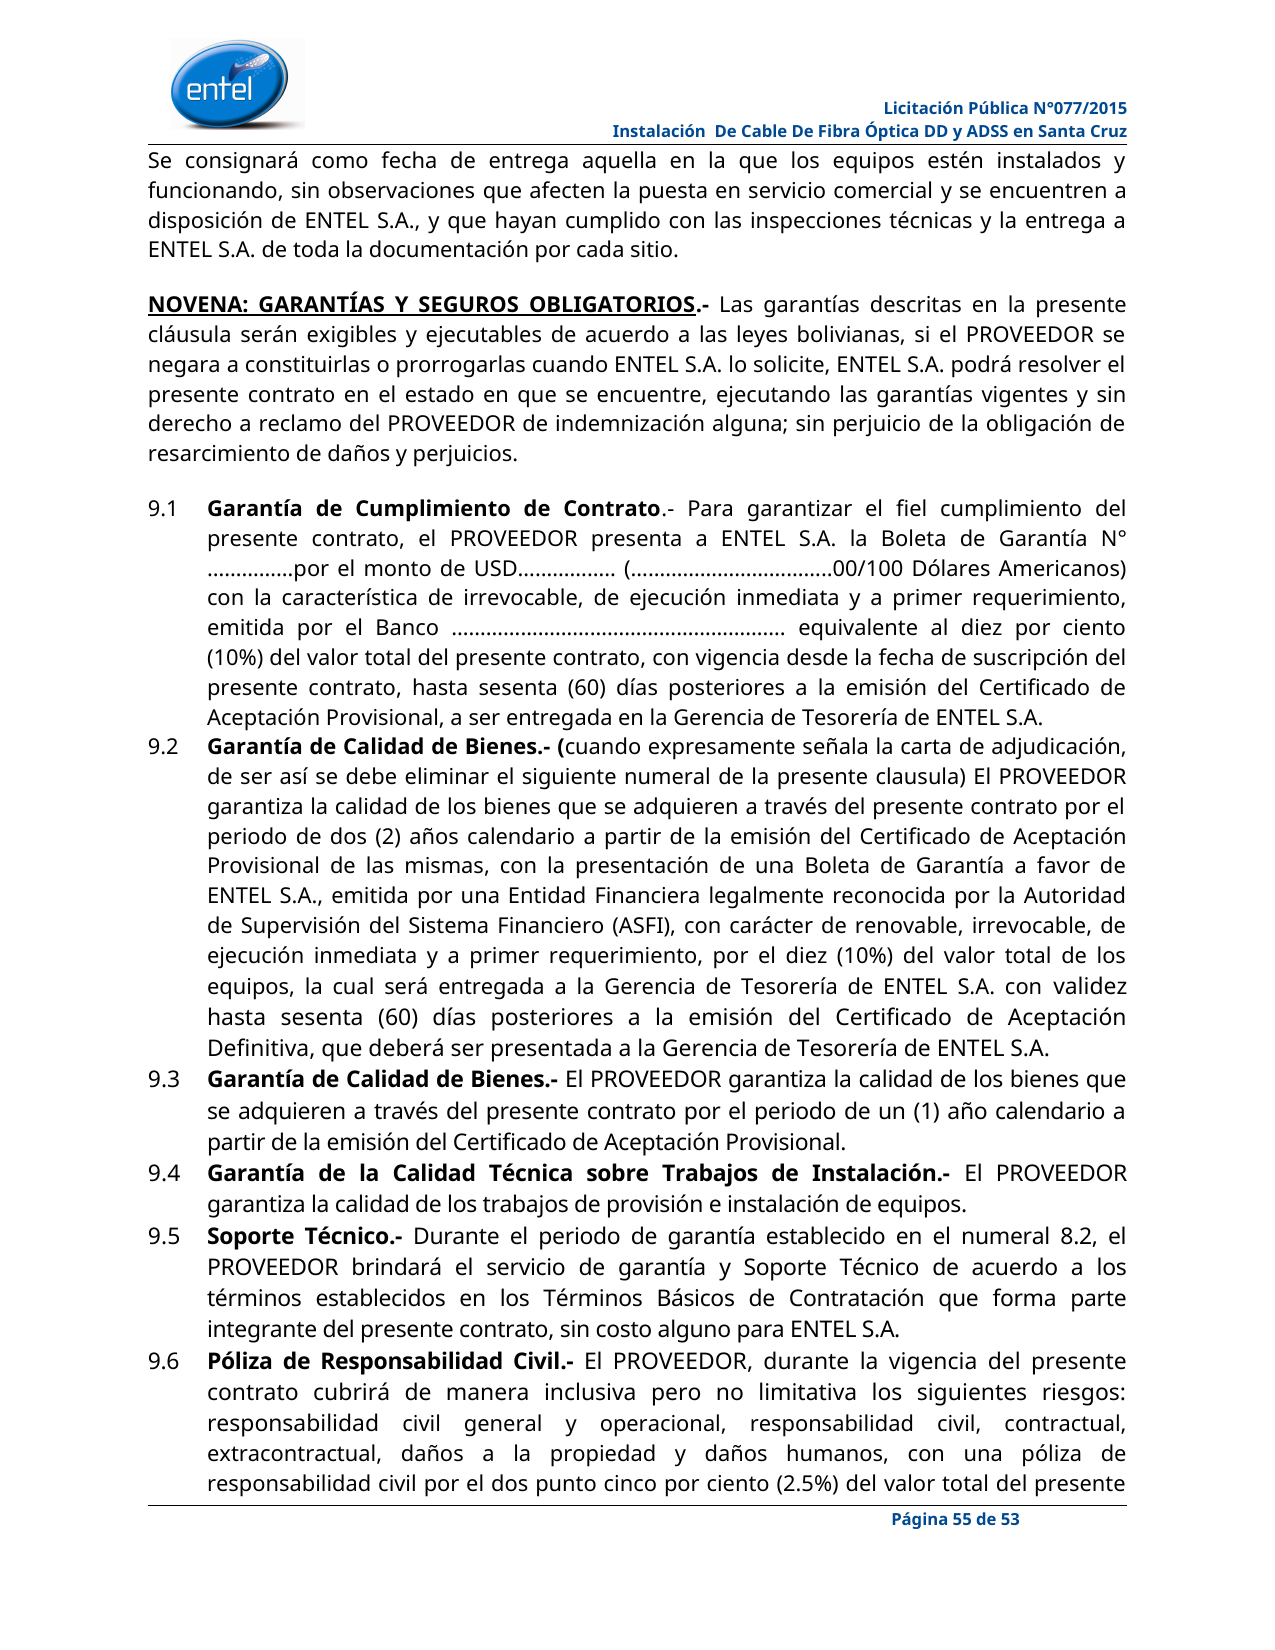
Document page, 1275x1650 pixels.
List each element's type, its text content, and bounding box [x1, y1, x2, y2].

text 9.4 Garantía de la Calidad Técnica sobre Trabajos de Instalación.- El PROVEEDOR garantiza la calidad de los trabajos de provisión e instalación de equipos. [148, 1157, 1127, 1220]
text 9.2 Garantía de Calidad de Bienes.- (cuando expresamente señala la carta de adjudicación, de ser así se debe eliminar el siguiente numeral de la presente clausula) El PROVEEDOR garantiza la calidad de los bienes que se adquieren a través del presente contrato por el periodo de dos (2) años calendario a partir de la emisión del Certificado de Aceptación Provisional de las mismas, con la presentación de una Boleta de Garantía a favor de ENTEL S.A., emitida por una Entidad Financiera legalmente reconocida por la Autoridad de Supervisión del Sistema Financiero (ASFI), con carácter de renovable, irrevocable, de ejecución inmediata y a primer requerimiento, por el diez (10%) del valor total de los equipos, la cual será entregada a la Gerencia de Tesorería de ENTEL S.A. con validez hasta sesenta (60) días posteriores a la emisión del Certificado de Aceptación Definitiva, que deberá ser presentada a la Gerencia de Tesorería de ENTEL S.A. [148, 731, 1127, 1063]
text 9.1 Garantía de Cumplimiento de Contrato.- Para garantizar el fiel cumplimiento del presente contrato, el PROVEEDOR presenta a ENTEL S.A. la Boleta de Garantía N° ……………por el monto de USD…………….. (……………………………..00/100 Dólares Americanos) con la característica de irrevocable, de ejecución inmediata y a primer requerimiento, emitida por el Banco …………………………………………………. equivalente al diez por ciento (10%) del valor total del presente contrato, con vigencia desde la fecha de suscripción del presente contrato, hasta sesenta (60) días posteriores a la emisión del Certificado de Aceptación Provisional, a ser entregada en la Gerencia de Tesorería de ENTEL S.A. [148, 493, 1127, 731]
text 9.5 Soporte Técnico.- Durante el periodo de garantía establecido en el numeral 8.2, el PROVEEDOR brindará el servicio de garantía y Soporte Técnico de acuerdo a los términos establecidos en los Términos Básicos de Contratación que forma parte integrante del presente contrato, sin costo alguno para ENTEL S.A. [148, 1220, 1127, 1345]
picture [170, 38, 305, 130]
text NOVENA: GARANTÍAS Y SEGUROS OBLIGATORIOS.- Las garantías descritas en la presente cláusula serán exigibles y ejecutables de acuerdo a las leyes bolivianas, si el PROVEEDOR se negara a constituirlas o prorrogarlas cuando ENTEL S.A. lo solicite, ENTEL S.A. podrá resolver el presente contrato en el estado en que se encuentre, ejecutando las garantías vigentes y sin derecho a reclamo del PROVEEDOR de indemnización alguna; sin perjuicio de la obligación de resarcimiento de daños y perjuicios. [148, 289, 1127, 468]
text Se consignará como fecha de entrega aquella en la que los equipos estén instalados y funcionando, sin observaciones que afecten la puesta en servicio comercial y se encuentren a disposición de ENTEL S.A., y que hayan cumplido con las inspecciones técnicas y la entrega a ENTEL S.A. de toda la documentación por cada sitio. [148, 145, 1127, 264]
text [148, 1345, 1127, 1498]
text 9.3 Garantía de Calidad de Bienes.- El PROVEEDOR garantiza la calidad de los bienes que se adquieren a través del presente contrato por el periodo de un (1) año calendario a partir de la emisión del Certificado de Aceptación Provisional. [148, 1063, 1127, 1157]
